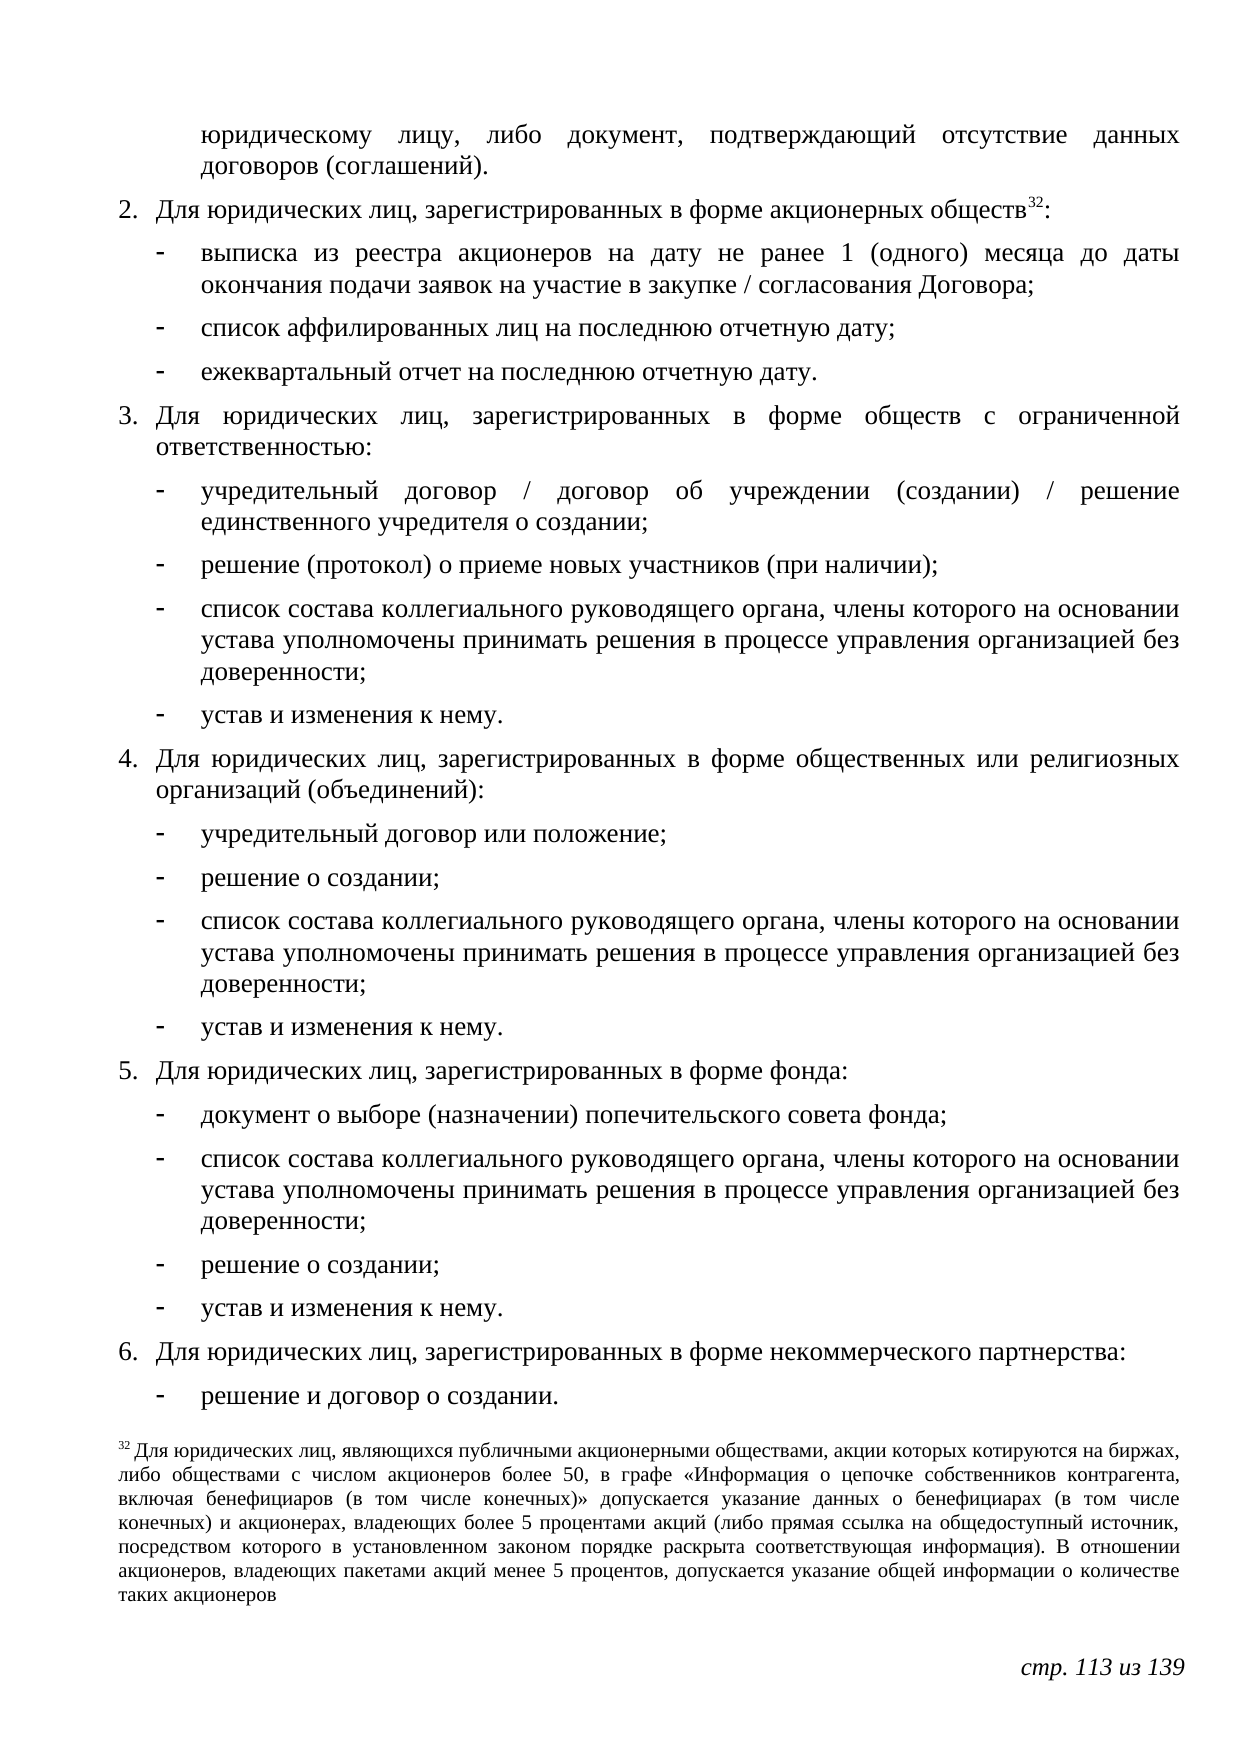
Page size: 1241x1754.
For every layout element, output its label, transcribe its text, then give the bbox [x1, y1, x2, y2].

list Для юридических лиц, зарегистрированных в форме обществ с ограниченной ответственностью: [118, 399, 1181, 461]
list решение (протокол) о приеме новых участников (при наличии); [156, 549, 1181, 580]
list устав и изменения к нему. [156, 1011, 1181, 1042]
list список состава коллегиального руководящего органа, члены которого на основании устава уполномочены принимать решения в процессе управления организацией без доверенности; [156, 1142, 1181, 1235]
list учредительный договор или положение; [156, 817, 1181, 848]
list Для юридических лиц, зарегистрированных в форме фонда: [118, 1054, 1181, 1085]
list список аффилированных лиц на последнюю отчетную дату; [156, 311, 1181, 343]
list Для юридических лиц, зарегистрированных в форме акционерных обществ: [118, 193, 1181, 224]
list Для юридических лиц, зарегистрированных в форме общественных или религиозных организаций (объединений): [118, 742, 1181, 804]
list устав и изменения к нему. [156, 698, 1181, 730]
list решение о создании; [156, 1248, 1181, 1279]
list список состава коллегиального руководящего органа, члены которого на основании устава уполномочены принимать решения в процессе управления организацией без доверенности; [156, 904, 1181, 998]
list устав и изменения к нему. [156, 1291, 1181, 1323]
list решение и договор о создании. [156, 1379, 1181, 1410]
list Для юридических лиц, зарегистрированных в форме некоммерческого партнерства: [118, 1335, 1181, 1366]
list решение о создании; [156, 861, 1181, 892]
list учредительный договор / договор об учреждении (создании) / решение единственного учредителя о создании; [156, 474, 1181, 536]
list документ о выборе (назначении) попечительского совета фонда; [156, 1098, 1181, 1129]
list ежеквартальный отчет на последнюю отчетную дату. [156, 355, 1181, 386]
list выписка из реестра акционеров на дату не ранее 1 (одного) месяца до даты окончания подачи заявок на участие в закупке / согласования Договора; [156, 237, 1181, 299]
list список состава коллегиального руководящего органа, члены которого на основании устава уполномочены принимать решения в процессе управления организацией без доверенности; [156, 592, 1181, 686]
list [156, 118, 1181, 180]
